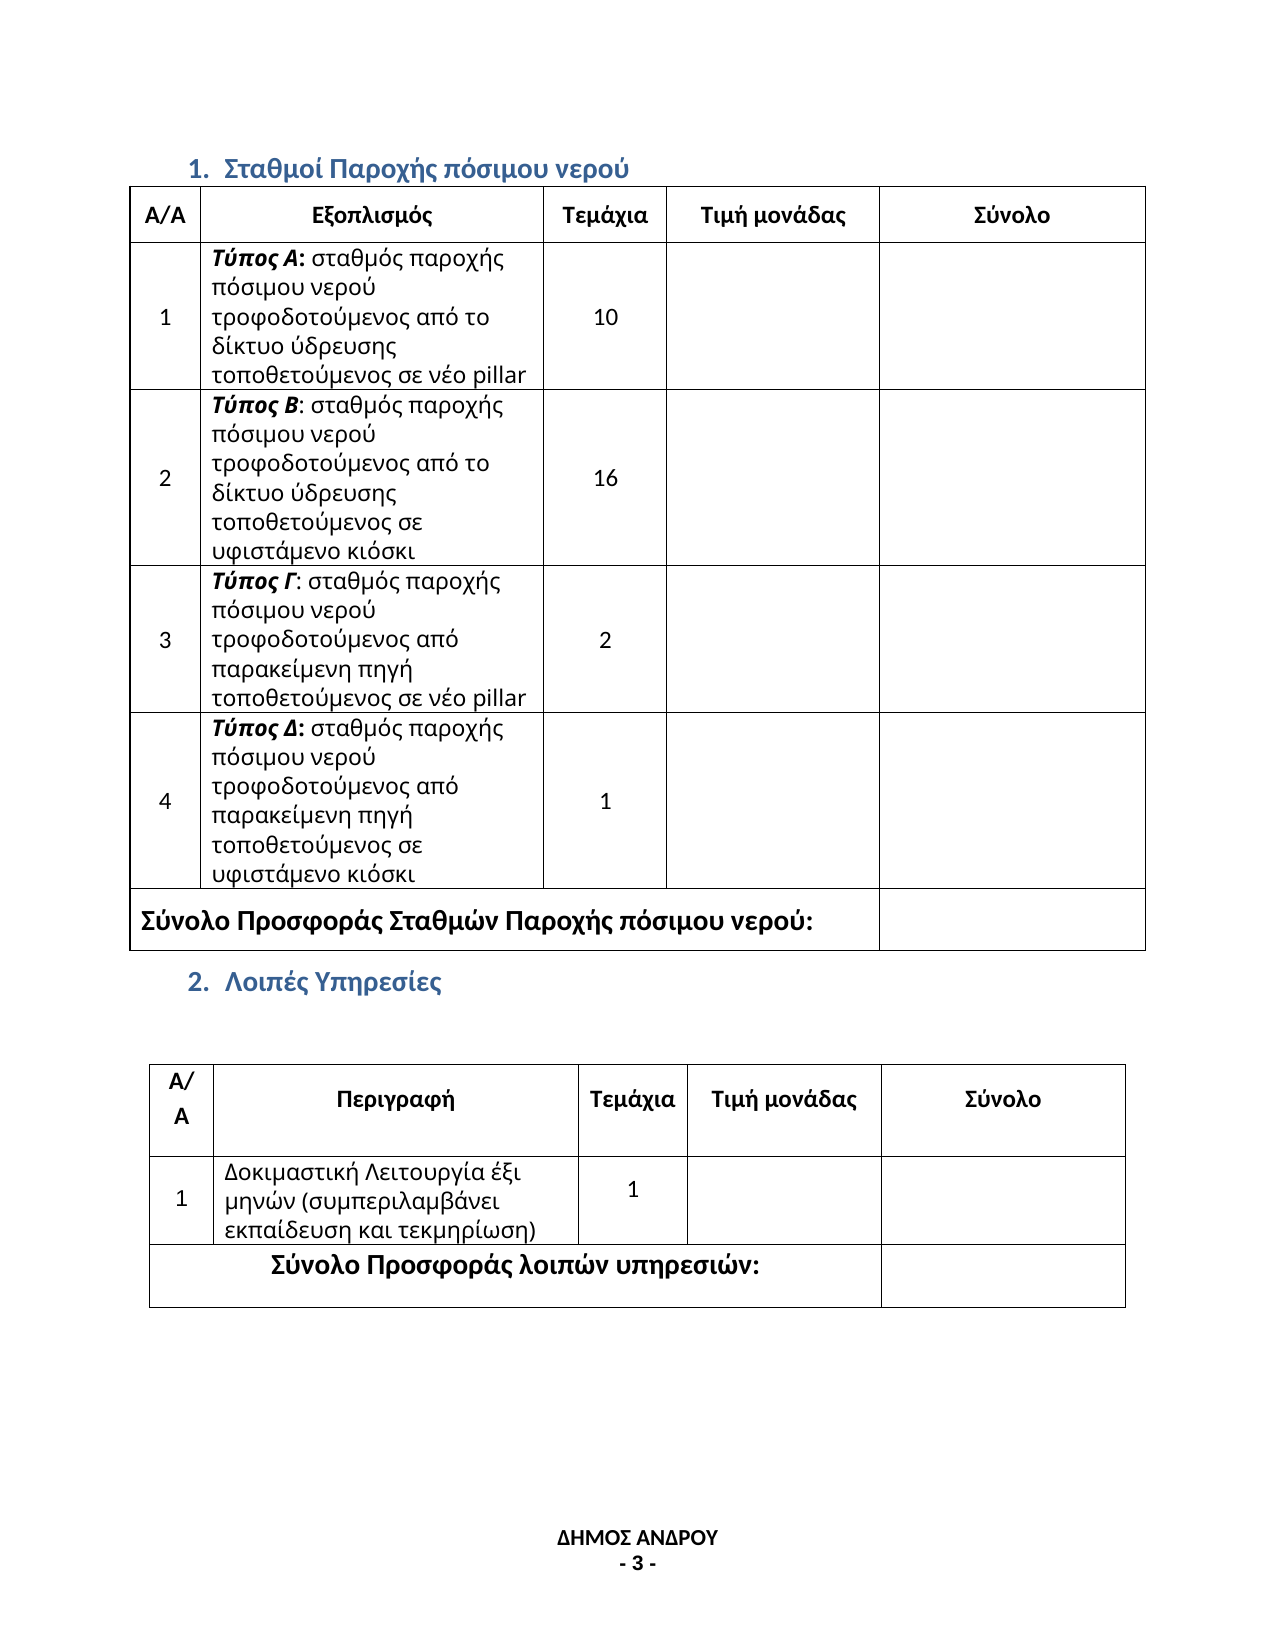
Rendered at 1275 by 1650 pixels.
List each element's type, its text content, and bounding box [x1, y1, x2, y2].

table_cell [667, 713, 879, 888]
table_cell 1 [131, 243, 200, 389]
table_header Σύνολο [882, 1065, 1125, 1156]
subtitle Σταθμοί Παροχής πόσιμου νερού [187, 150, 1125, 186]
table_cell Τύπος Γ: σταθμός παροχής πόσιμου νερού τροφοδοτούμενος από παρακείμενη πηγή τοποθετούμενος σε νέο pillar [201, 566, 543, 712]
table_cell [667, 243, 879, 389]
table_header Σύνολο [880, 187, 1145, 242]
table_cell 10 [544, 243, 666, 389]
table_cell 4 [131, 713, 200, 888]
table_cell [880, 243, 1145, 389]
table_cell [667, 390, 879, 565]
table_cell [880, 390, 1145, 565]
table_cell [688, 1157, 881, 1244]
table_cell Δοκιμαστική Λειτουργία έξι μηνών (συμπεριλαμβάνει εκπαίδευση και τεκμηρίωση) [214, 1157, 578, 1244]
table_cell 3 [131, 566, 200, 712]
table_header Α/Α [131, 187, 200, 242]
table_header Τεμάχια [579, 1065, 687, 1156]
subtitle Λοιπές Υπηρεσίες [187, 963, 1125, 999]
table_cell [880, 713, 1145, 888]
table_header Εξοπλισμός [201, 187, 543, 242]
table_cell 16 [544, 390, 666, 565]
table_cell [882, 1157, 1125, 1244]
table_header Τιμή μονάδας [688, 1065, 881, 1156]
table_cell 1 [150, 1157, 213, 1244]
table_cell [880, 566, 1145, 712]
table_cell Τύπος Δ: σταθμός παροχής πόσιμου νερού τροφοδοτούμενος από παρακείμενη πηγή τοποθετούμενος σε υφιστάμενο κιόσκι [201, 713, 543, 888]
table_cell [667, 566, 879, 712]
table_cell 1 [579, 1157, 687, 1244]
table_cell 2 [131, 390, 200, 565]
table_cell 2 [544, 566, 666, 712]
table_cell 1 [544, 713, 666, 888]
table_cell Τύπος Α: σταθμός παροχής πόσιμου νερού τροφοδοτούμενος από το δίκτυο ύδρευσης τοποθετούμενος σε νέο pillar [201, 243, 543, 389]
table_header Τεμάχια [544, 187, 666, 242]
table_header Τιμή μονάδας [667, 187, 879, 242]
table_header Α/Α [150, 1065, 213, 1156]
table_cell Σύνολο Προσφοράς Σταθμών Παροχής πόσιμου νερού: [131, 889, 879, 950]
table_cell Τύπος B: σταθμός παροχής πόσιμου νερού τροφοδοτούμενος από το δίκτυο ύδρευσης τοποθετούμενος σε υφιστάμενο κιόσκι [201, 390, 543, 565]
table_header Περιγραφή [214, 1065, 578, 1156]
table_cell Σύνολο Προσφοράς λοιπών υπηρεσιών: [150, 1245, 881, 1307]
table_cell [880, 889, 1145, 950]
table_cell [882, 1245, 1125, 1307]
